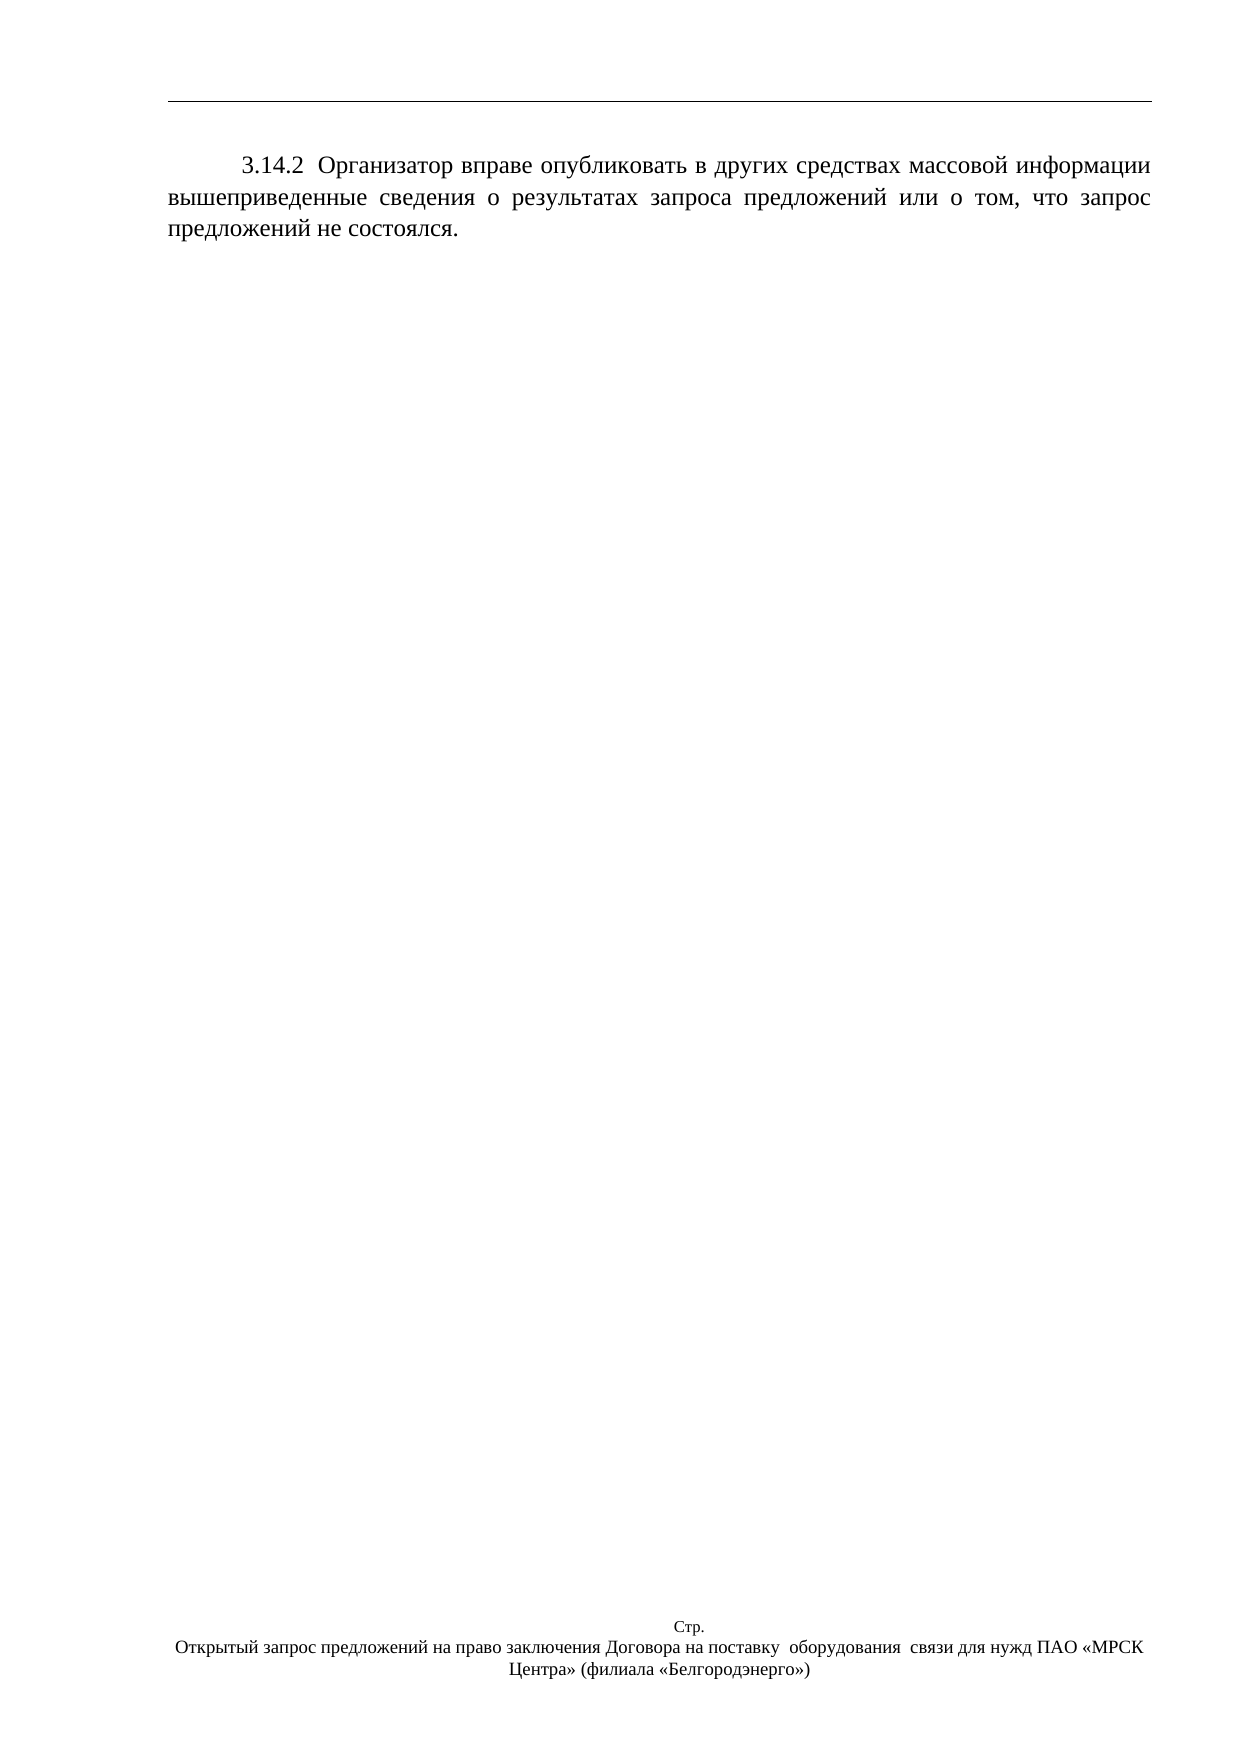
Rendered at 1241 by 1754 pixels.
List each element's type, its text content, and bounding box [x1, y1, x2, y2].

text 3.14.2 Организатор вправе опубликовать в других средствах массовой информации вышеприведенные сведения о результатах запроса предложений или о том, что запрос предложений не состоялся. [168, 150, 1152, 242]
